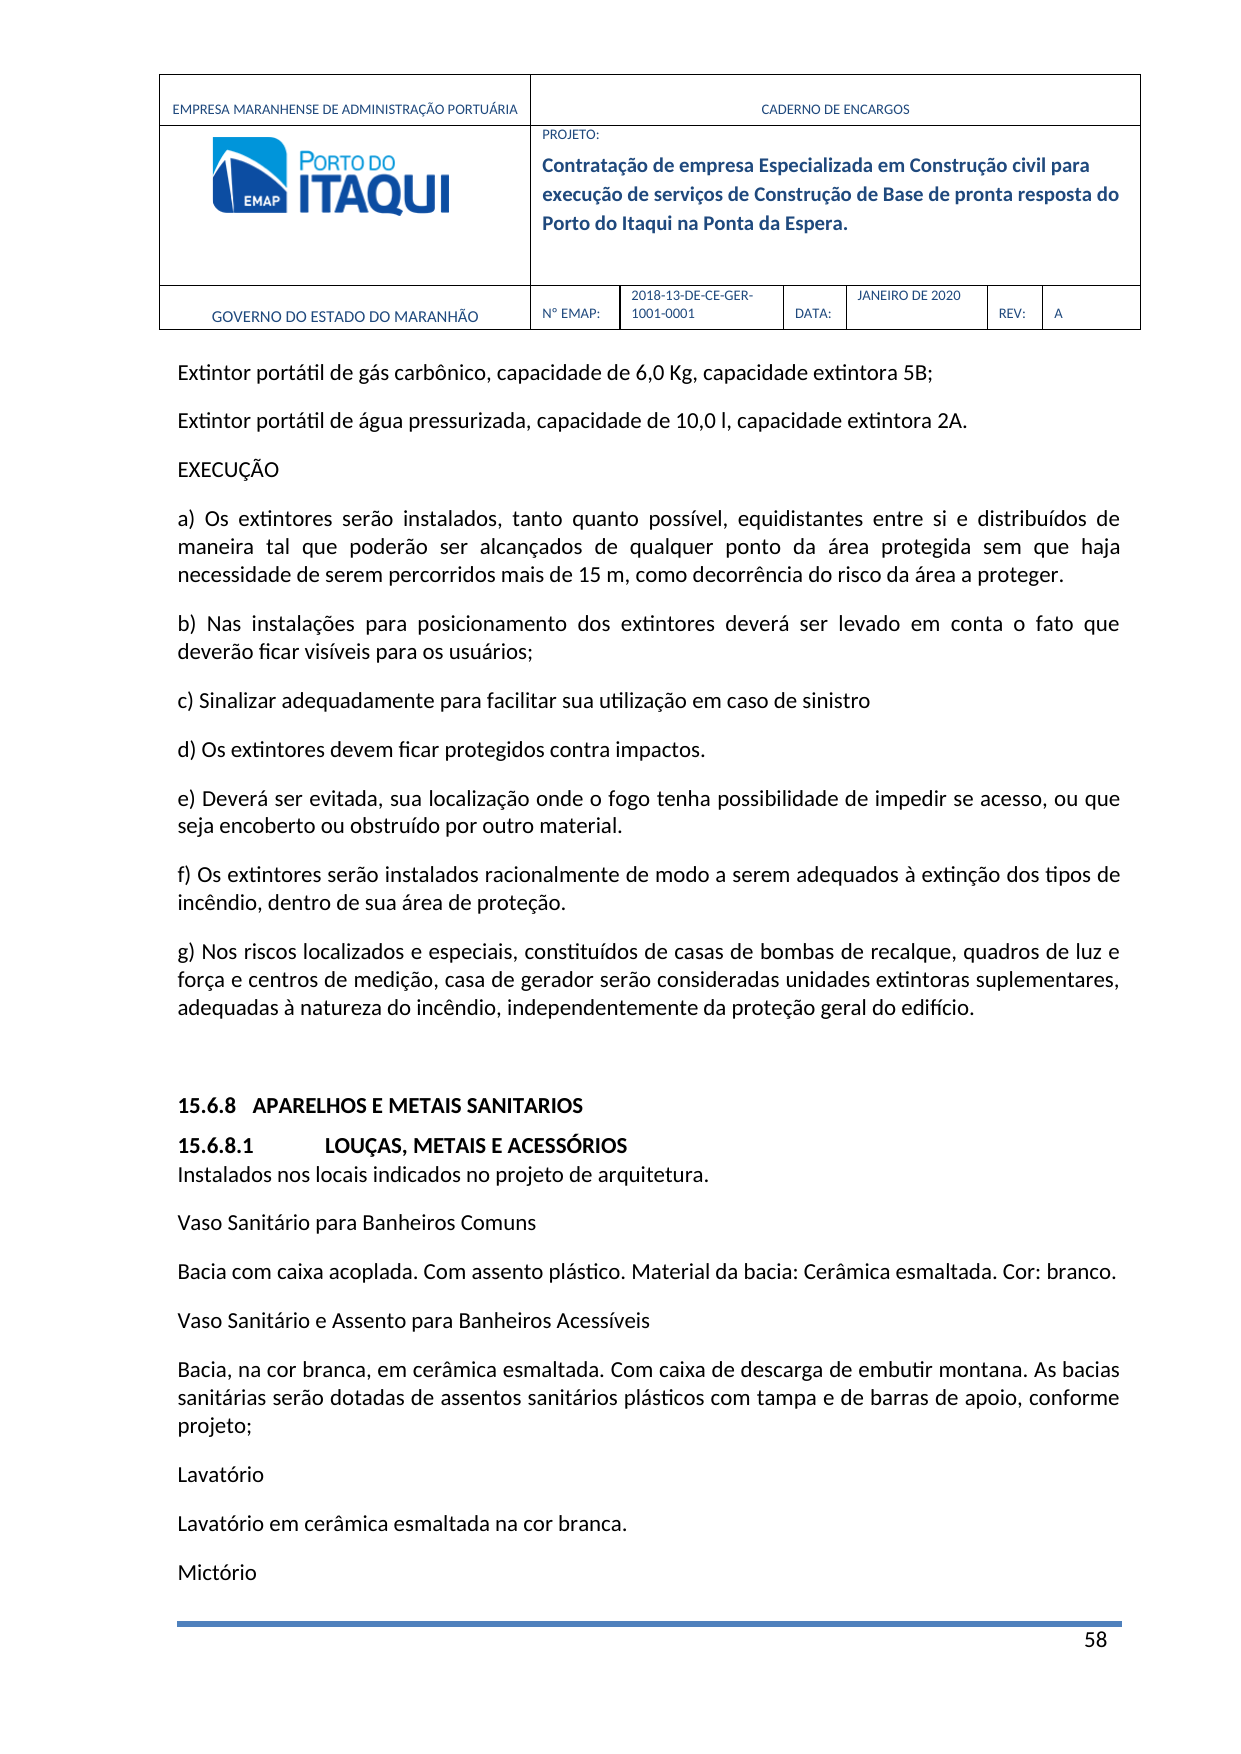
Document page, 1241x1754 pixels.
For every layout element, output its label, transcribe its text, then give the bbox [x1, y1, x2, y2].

text g) Nos riscos localizados e especiais, constituídos de casas de bombas de recalque, quadros de luz e força e centros de medição, casa de gerador serão consideradas unidades extintoras suplementares, adequadas à natureza do incêndio, independentemente da proteção geral do edifício. [177, 937, 1122, 1021]
text d) Os extintores devem ficar protegidos contra impactos. [177, 735, 1122, 763]
picture [212, 137, 449, 216]
text b) Nas instalações para posicionamento dos extintores deverá ser levado em conta o fato que deverão ficar visíveis para os usuários; [177, 609, 1122, 665]
text Lavatório [177, 1460, 1122, 1488]
text Vaso Sanitário e Assento para Banheiros Acessíveis [177, 1306, 1122, 1334]
text Bacia, na cor branca, em cerâmica esmaltada. Com caixa de descarga de embutir montana. As bacias sanitárias serão dotadas de assentos sanitários plásticos com tampa e de barras de apoio, conforme projeto; [177, 1355, 1122, 1439]
text f) Os extintores serão instalados racionalmente de modo a serem adequados à extinção dos tipos de incêndio, dentro de sua área de proteção. [177, 861, 1122, 917]
text EXECUÇÃO [177, 455, 1122, 483]
text Mictório [177, 1558, 1122, 1586]
subtitle LOUÇAS, METAIS E ACESSÓRIOS [177, 1132, 1122, 1160]
text a) Os extintores serão instalados, tanto quanto possível, equidistantes entre si e distribuídos de maneira tal que poderão ser alcançados de qualquer ponto da área protegida sem que haja necessidade de serem percorridos mais de 15 m, como decorrência do risco da área a proteger. [177, 504, 1122, 588]
text c) Sinalizar adequadamente para facilitar sua utilização em caso de sinistro [177, 686, 1122, 714]
text Vaso Sanitário para Banheiros Comuns [177, 1208, 1122, 1237]
subtitle APARELHOS E METAIS SANITARIOS [177, 1091, 1122, 1119]
text Instalados nos locais indicados no projeto de arquitetura. [177, 1160, 1122, 1188]
text Extintor portátil de gás carbônico, capacidade de 6,0 Kg, capacidade extintora 5B; [177, 358, 1122, 386]
text Lavatório em cerâmica esmaltada na cor branca. [177, 1509, 1122, 1537]
text e) Deverá ser evitada, sua localização onde o fogo tenha possibilidade de impedir se acesso, ou que seja encoberto ou obstruído por outro material. [177, 784, 1122, 840]
text Extintor portátil de água pressurizada, capacidade de 10,0 l, capacidade extintora 2A. [177, 406, 1122, 434]
text Bacia com caixa acoplada. Com assento plástico. Material da bacia: Cerâmica esmaltada. Cor: branco. [177, 1257, 1122, 1285]
